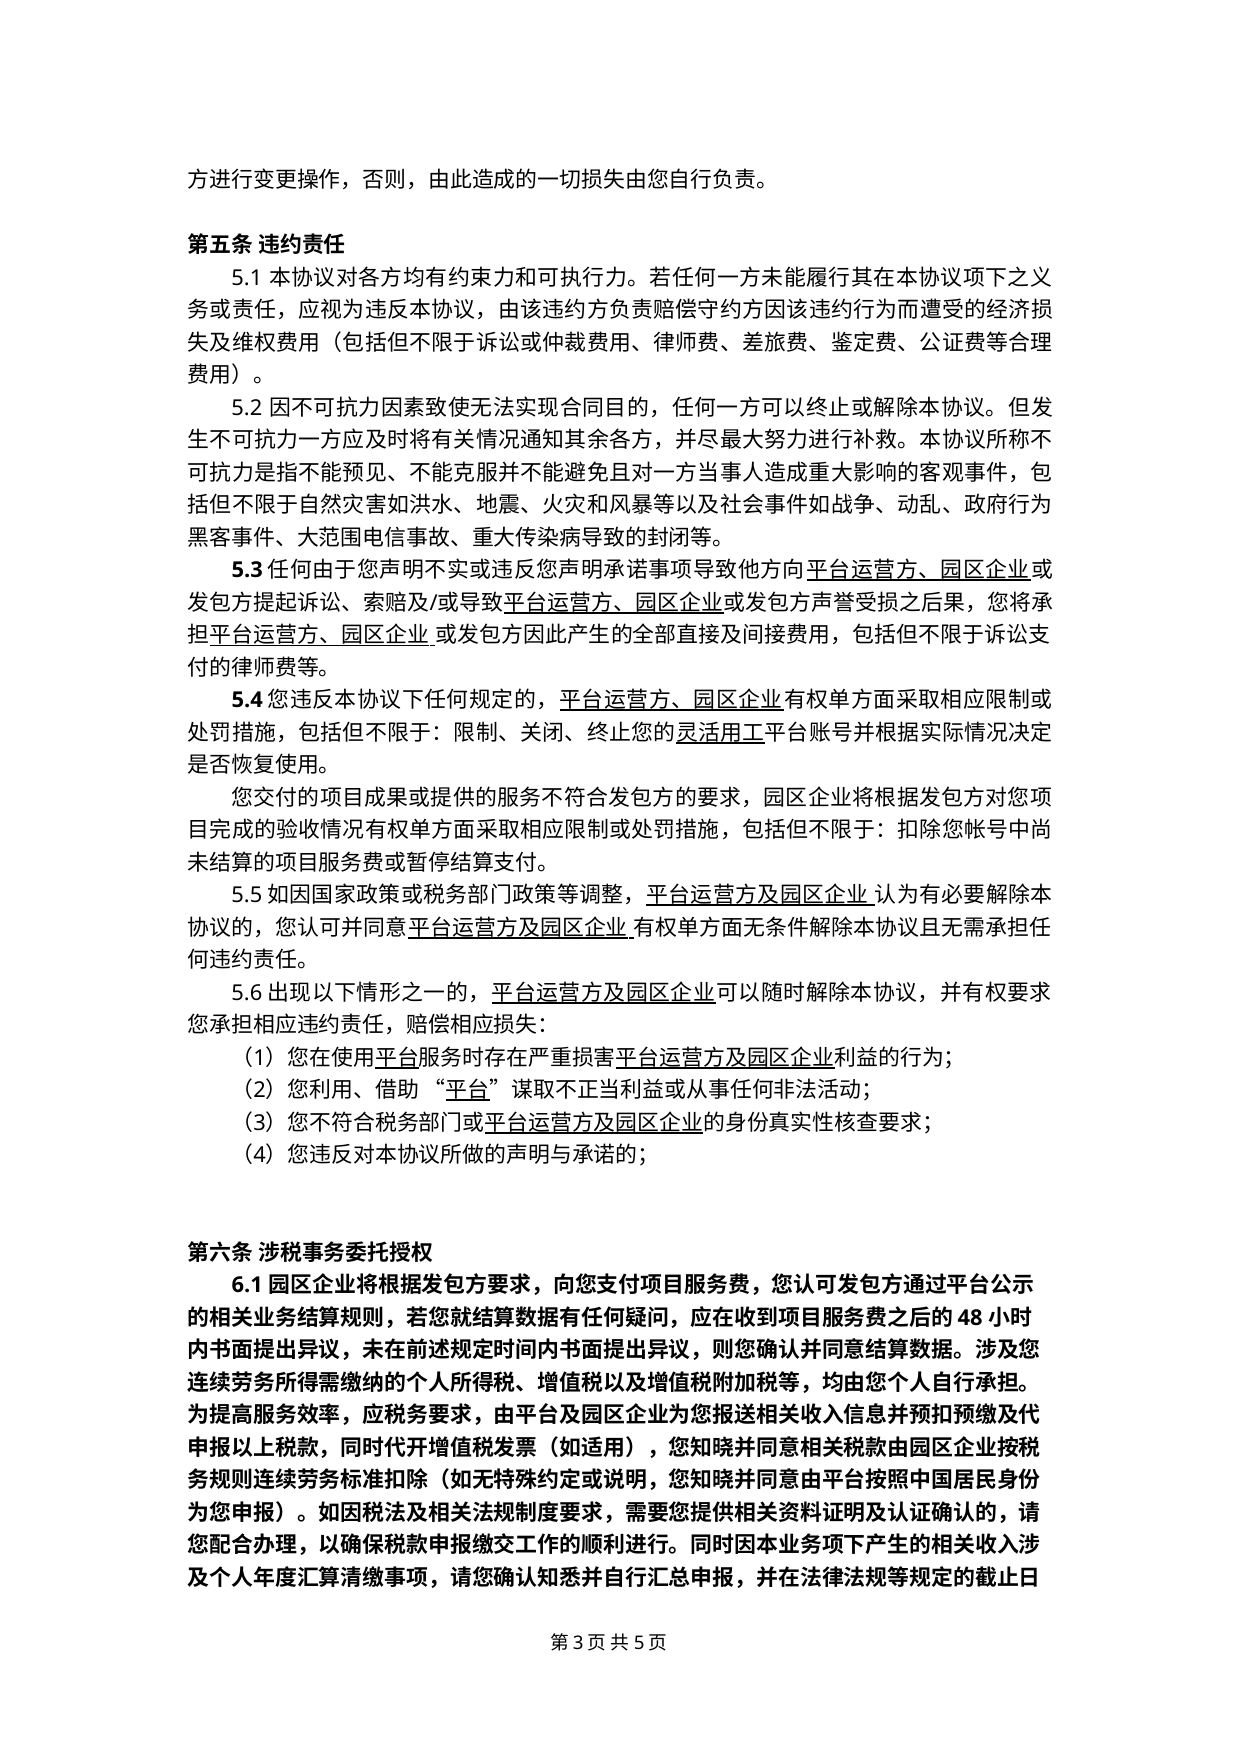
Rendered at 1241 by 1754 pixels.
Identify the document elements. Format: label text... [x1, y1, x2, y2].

list 涉税事务委托授权 [187, 1234, 1053, 1267]
text （1）您在使用平台服务时存在严重损害平台运营方及园区企业利益的行为； [187, 1039, 1053, 1072]
text 5.5如因国家政策或税务部门政策等调整，平台运营方及园区企业 认为有必要解除本协议的，您认可并同意平台运营方及园区企业 有权单方面无条件解除本协议且无需承担任何违约责任。 [187, 877, 1053, 974]
text 5.6出现以下情形之一的，平台运营方及园区企业可以随时解除本协议，并有权要求您承担相应违约责任，赔偿相应损失： [187, 974, 1053, 1039]
text 5.2 因不可抗力因素致使无法实现合同目的，任何一方可以终止或解除本协议。但发生不可抗力一方应及时将有关情况通知其余各方，并尽最大努力进行补救。本协议所称不可抗力是指不能预见、不能克服并不能避免且对一方当事人造成重大影响的客观事件，包括但不限于自然灾害如洪水、地震、火灾和风暴等以及社会事件如战争、动乱、政府行为、黑客事件、大范围电信事故、重大传染病导致的封闭等。 [187, 389, 1053, 552]
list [187, 1267, 1053, 1592]
text （2）您利用、借助 “平台”谋取不正当利益或从事任何非法活动； [187, 1072, 1053, 1104]
text （4）您违反对本协议所做的声明与承诺的； [187, 1137, 1053, 1169]
text （3）您不符合税务部门或平台运营方及园区企业的身份真实性核查要求； [187, 1104, 1053, 1137]
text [187, 162, 1053, 194]
text 5.3任何由于您声明不实或违反您声明承诺事项导致他方向平台运营方、园区企业或发包方提起诉讼、索赔及/或导致平台运营方、园区企业或发包方声誉受损之后果，您将承担平台运营方、园区企业 或发包方因此产生的全部直接及间接费用，包括但不限于诉讼支付的律师费等。 [187, 552, 1053, 682]
text 5.1 本协议对各方均有约束力和可执行力。若任何一方未能履行其在本协议项下之义务或责任，应视为违反本协议，由该违约方负责赔偿守约方因该违约行为而遭受的经济损失及维权费用（包括但不限于诉讼或仲裁费用、律师费、差旅费、鉴定费、公证费等合理费用）。 [187, 259, 1053, 389]
text 5.4您违反本协议下任何规定的，平台运营方、园区企业有权单方面采取相应限制或处罚措施，包括但不限于：限制、关闭、终止您的灵活用工平台账号并根据实际情况决定是否恢复使用。 [187, 682, 1053, 779]
text 第五条 违约责任 [187, 227, 1053, 259]
text 您交付的项目成果或提供的服务不符合发包方的要求，园区企业将根据发包方对您项目完成的验收情况有权单方面采取相应限制或处罚措施，包括但不限于：扣除您帐号中尚未结算的项目服务费或暂停结算支付。 [187, 779, 1053, 877]
